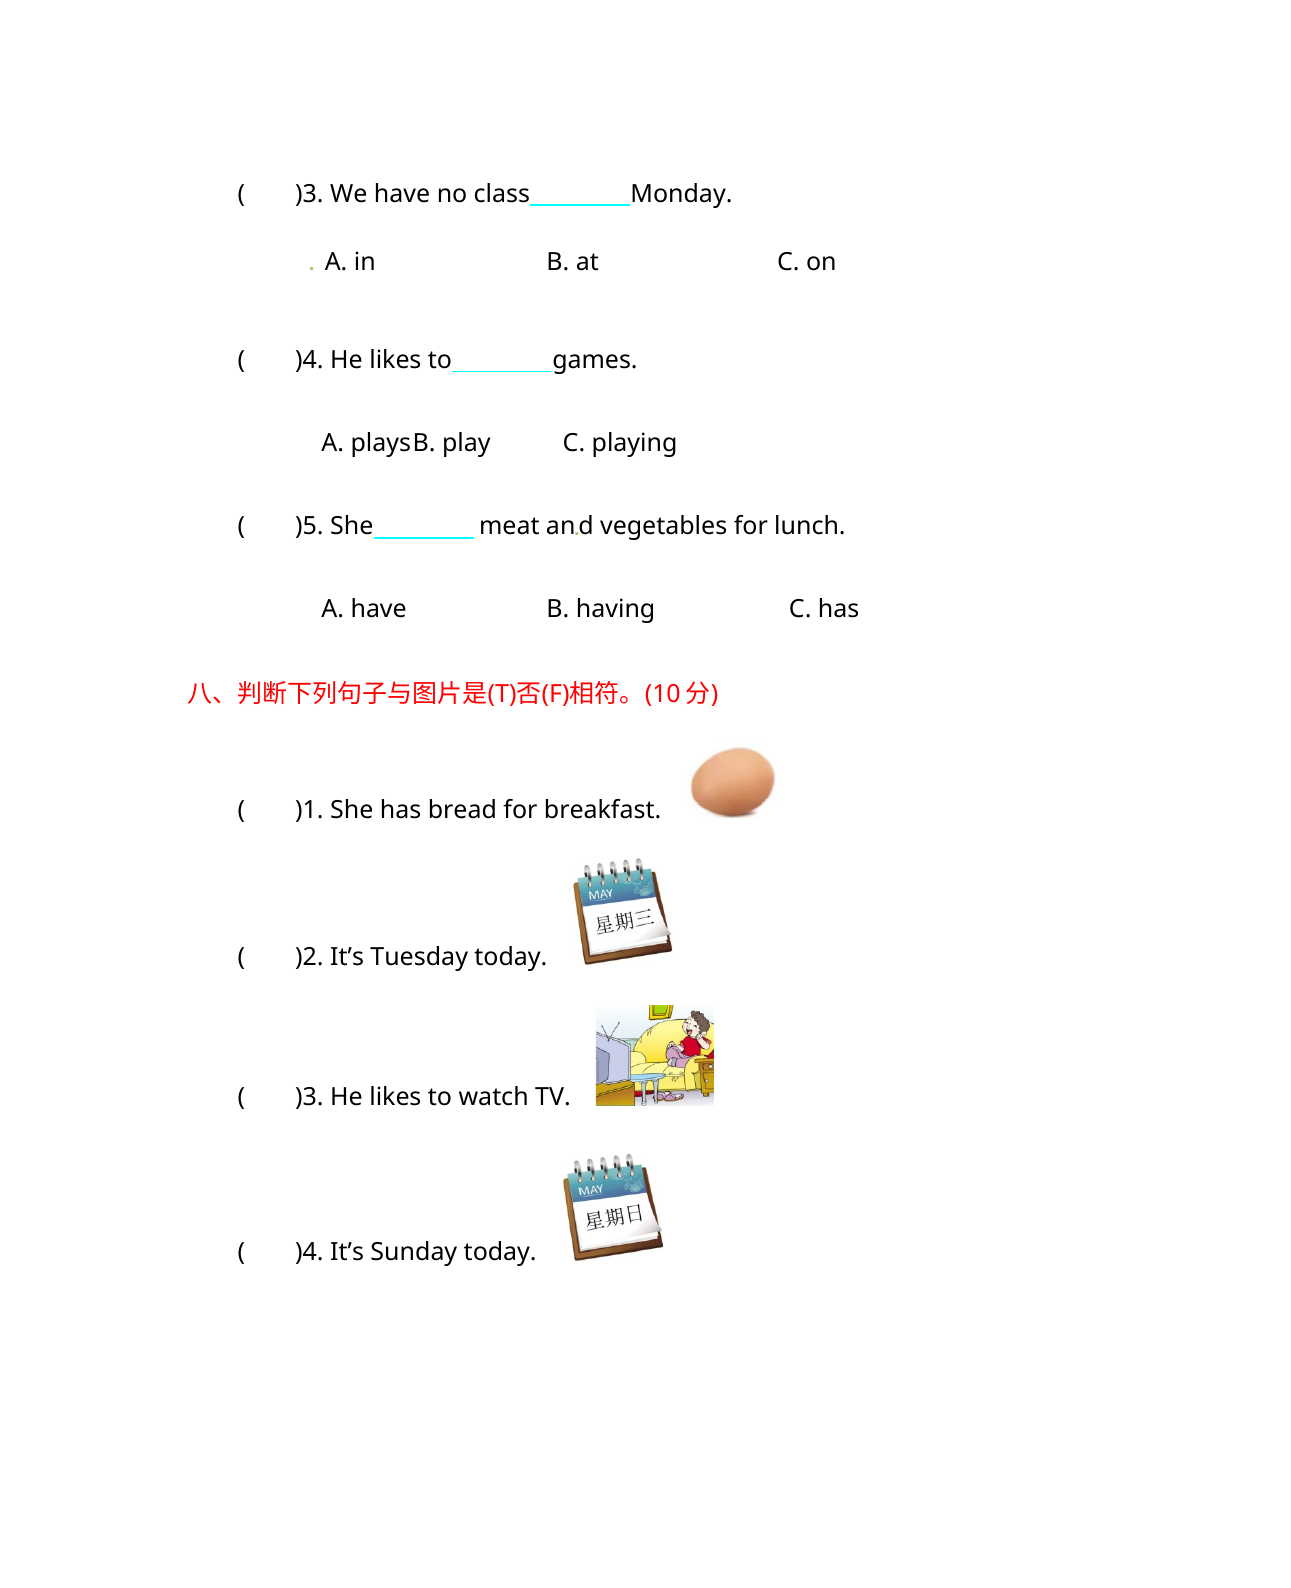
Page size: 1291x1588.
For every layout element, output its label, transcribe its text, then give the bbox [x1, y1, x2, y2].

picture [572, 857, 674, 965]
picture [686, 741, 777, 819]
text ( )5. She meat and vegetables for lunch. [187, 492, 1103, 557]
text ( )2. It’s Tuesday today. [187, 857, 1103, 987]
picture [595, 1005, 714, 1106]
text ( )4. It’s Sunday today. [187, 1154, 1103, 1284]
text ( )3. He likes to watch TV. [187, 1006, 1103, 1136]
text ( )3. We have no class Monday. [187, 160, 1103, 225]
text ( )1. She has bread for breakfast. [187, 742, 1103, 839]
text ( )4. He likes to games. [187, 326, 1103, 391]
text A. plays B. play C. playing [187, 409, 1103, 474]
text A. have B. having C. has [187, 576, 1103, 641]
text A. in B. at C. on [187, 243, 1103, 308]
text 八、判断下列句子与图片是(T)否(F)相符。(10分) [187, 659, 1103, 724]
picture [561, 1153, 664, 1261]
